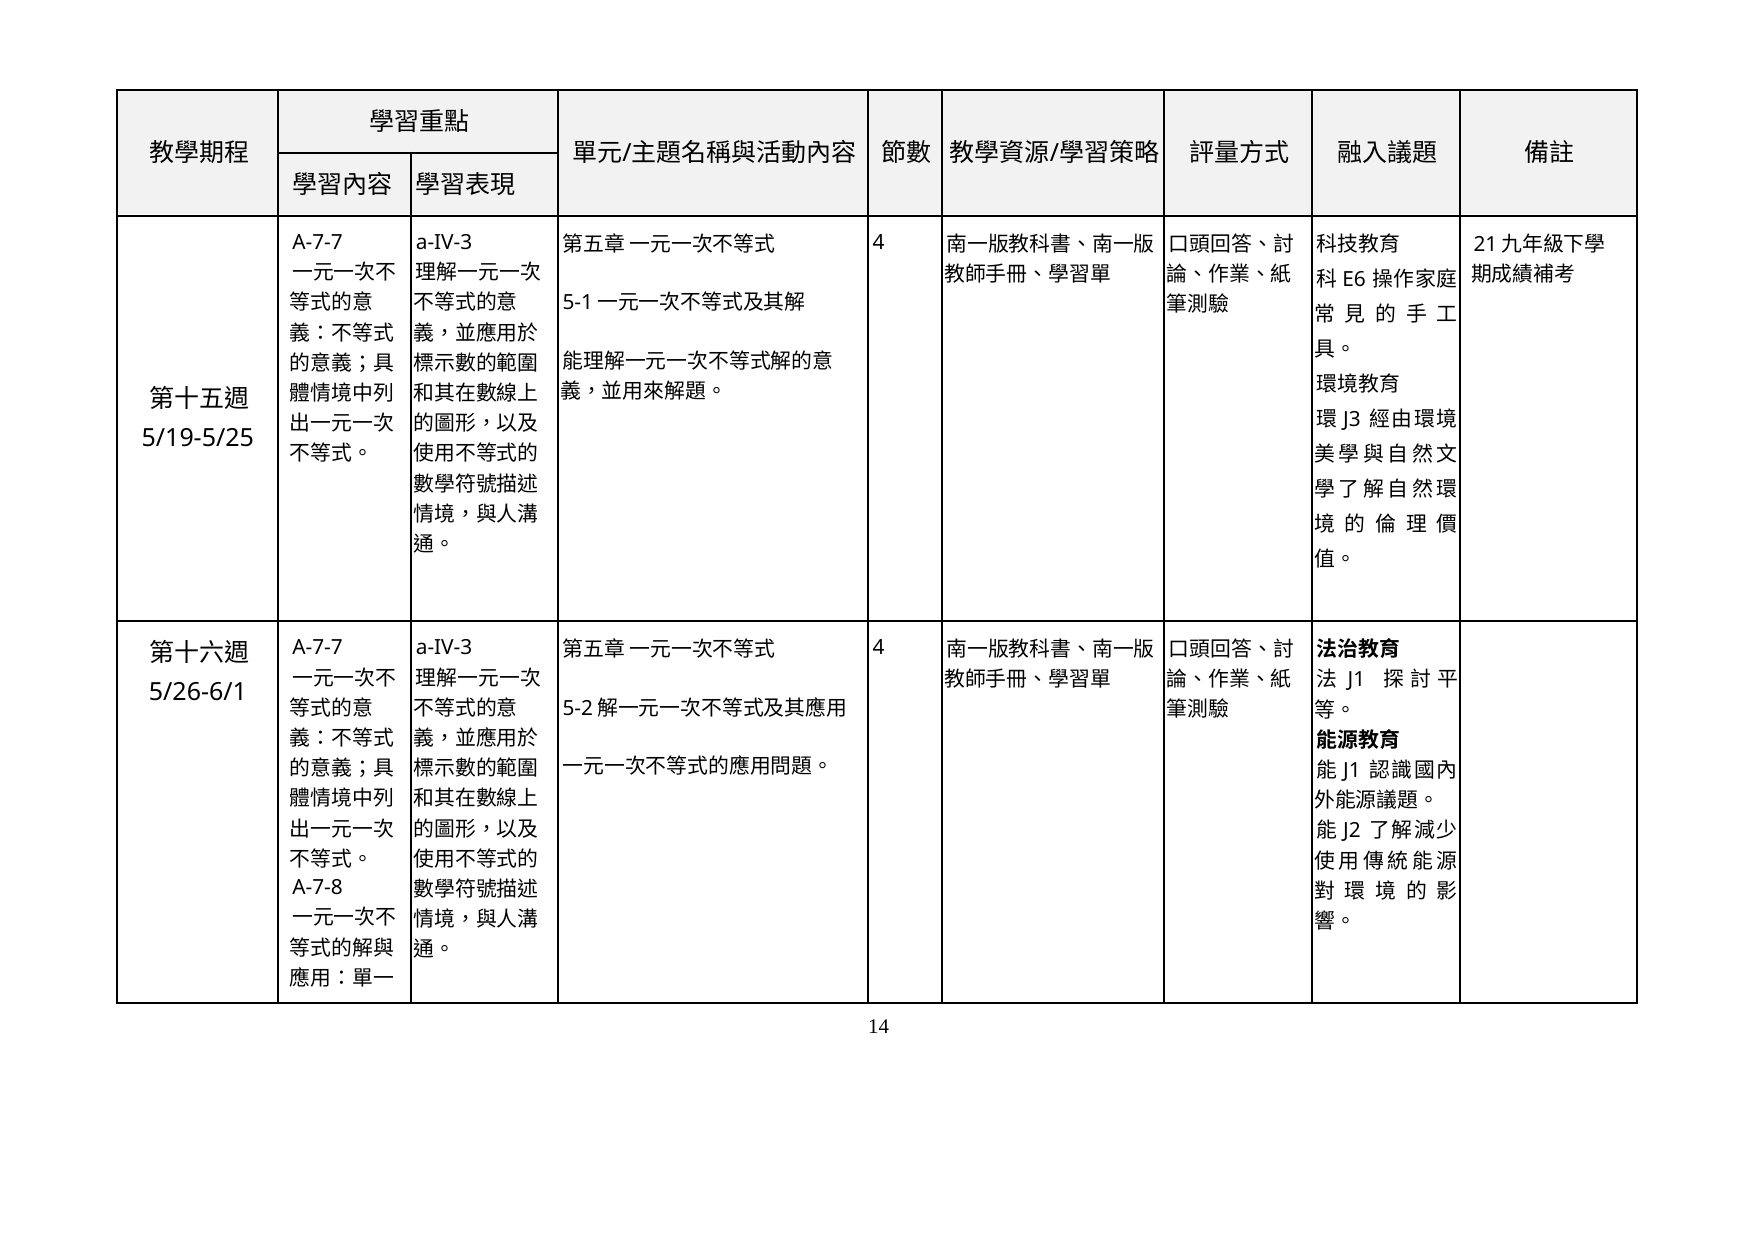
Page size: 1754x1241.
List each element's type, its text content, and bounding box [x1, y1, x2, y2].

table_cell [559, 622, 867, 1002]
table_cell 南一版教科書、南一版教師手冊、學習單 [943, 622, 1163, 1002]
table_cell a-IV-3 理解一元一次不等式的意義，並應用於標示數的範圍和其在數線上的圖形，以及使用不等式的數學符號描述情境，與人溝通。 [412, 217, 557, 620]
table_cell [412, 622, 557, 1002]
table_cell 4 [869, 217, 941, 620]
table_cell 學習表現 [412, 154, 557, 214]
table_cell 21九年級下學期成績補考 [1461, 217, 1636, 620]
table_cell 第十五週5/19-5/25 [118, 217, 277, 620]
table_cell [1313, 622, 1459, 1002]
table_header 學習重點 [279, 91, 557, 152]
table_cell 第十六週5/26-6/1 [118, 622, 277, 1002]
table_header 教學期程 [118, 91, 277, 214]
table_cell 南一版教科書、南一版教師手冊、學習單 [943, 217, 1163, 620]
table_header 單元/主題名稱與活動內容 [559, 91, 867, 214]
table_header 評量方式 [1165, 91, 1311, 214]
table_cell 口頭回答、討論、作業、紙筆測驗 [1165, 622, 1311, 1002]
table_cell [1461, 622, 1636, 1002]
table_cell A-7-7 一元一次不等式的意義：不等式的意義；具體情境中列出一元一次不等式。 [279, 217, 410, 620]
table_cell 4 [869, 622, 941, 1002]
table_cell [279, 622, 410, 1002]
table_cell 學習內容 [279, 154, 410, 214]
table_header 教學資源/學習策略 [943, 91, 1163, 214]
table_header 節數 [869, 91, 941, 214]
table_cell 科技教育 科E6 操作家庭常見的手工具。 環境教育 環J3 經由環境美學與自然文學了解自然環境的倫理價值。 [1313, 217, 1459, 620]
table_cell 第五章 一元一次不等式 5-1一元一次不等式及其解 能理解一元一次不等式解的意義，並用來解題。 [559, 217, 867, 620]
table_header 融入議題 [1313, 91, 1459, 214]
table_cell 口頭回答、討論、作業、紙筆測驗 [1165, 217, 1311, 620]
table_header 備註 [1461, 91, 1636, 214]
